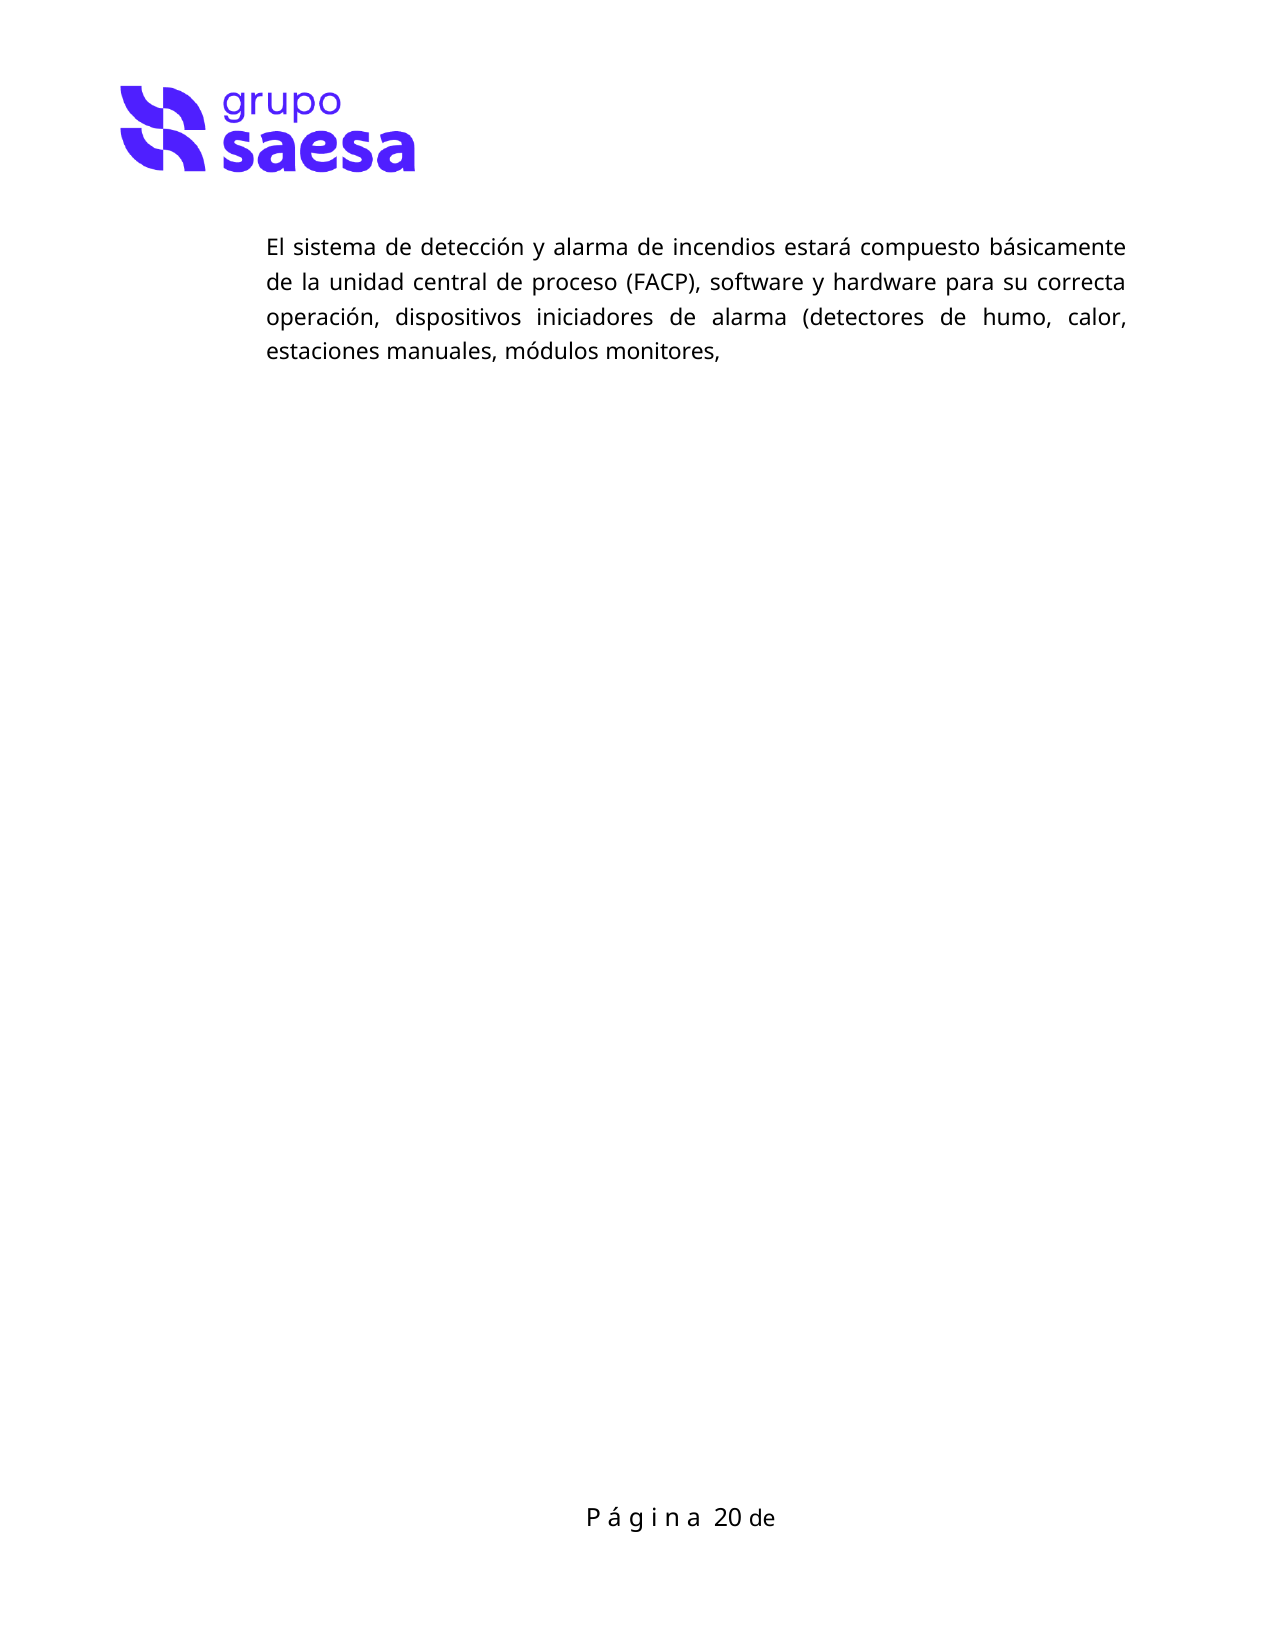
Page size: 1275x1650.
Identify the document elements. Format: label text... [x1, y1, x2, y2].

picture [112, 79, 419, 175]
text El sistema de detección y alarma de incendios estará compuesto básicamente de la unidad central de proceso (FACP), software y hardware para su correcta operación, dispositivos iniciadores de alarma (detectores de humo, calor, estaciones manuales, módulos monitores, [266, 231, 1127, 367]
